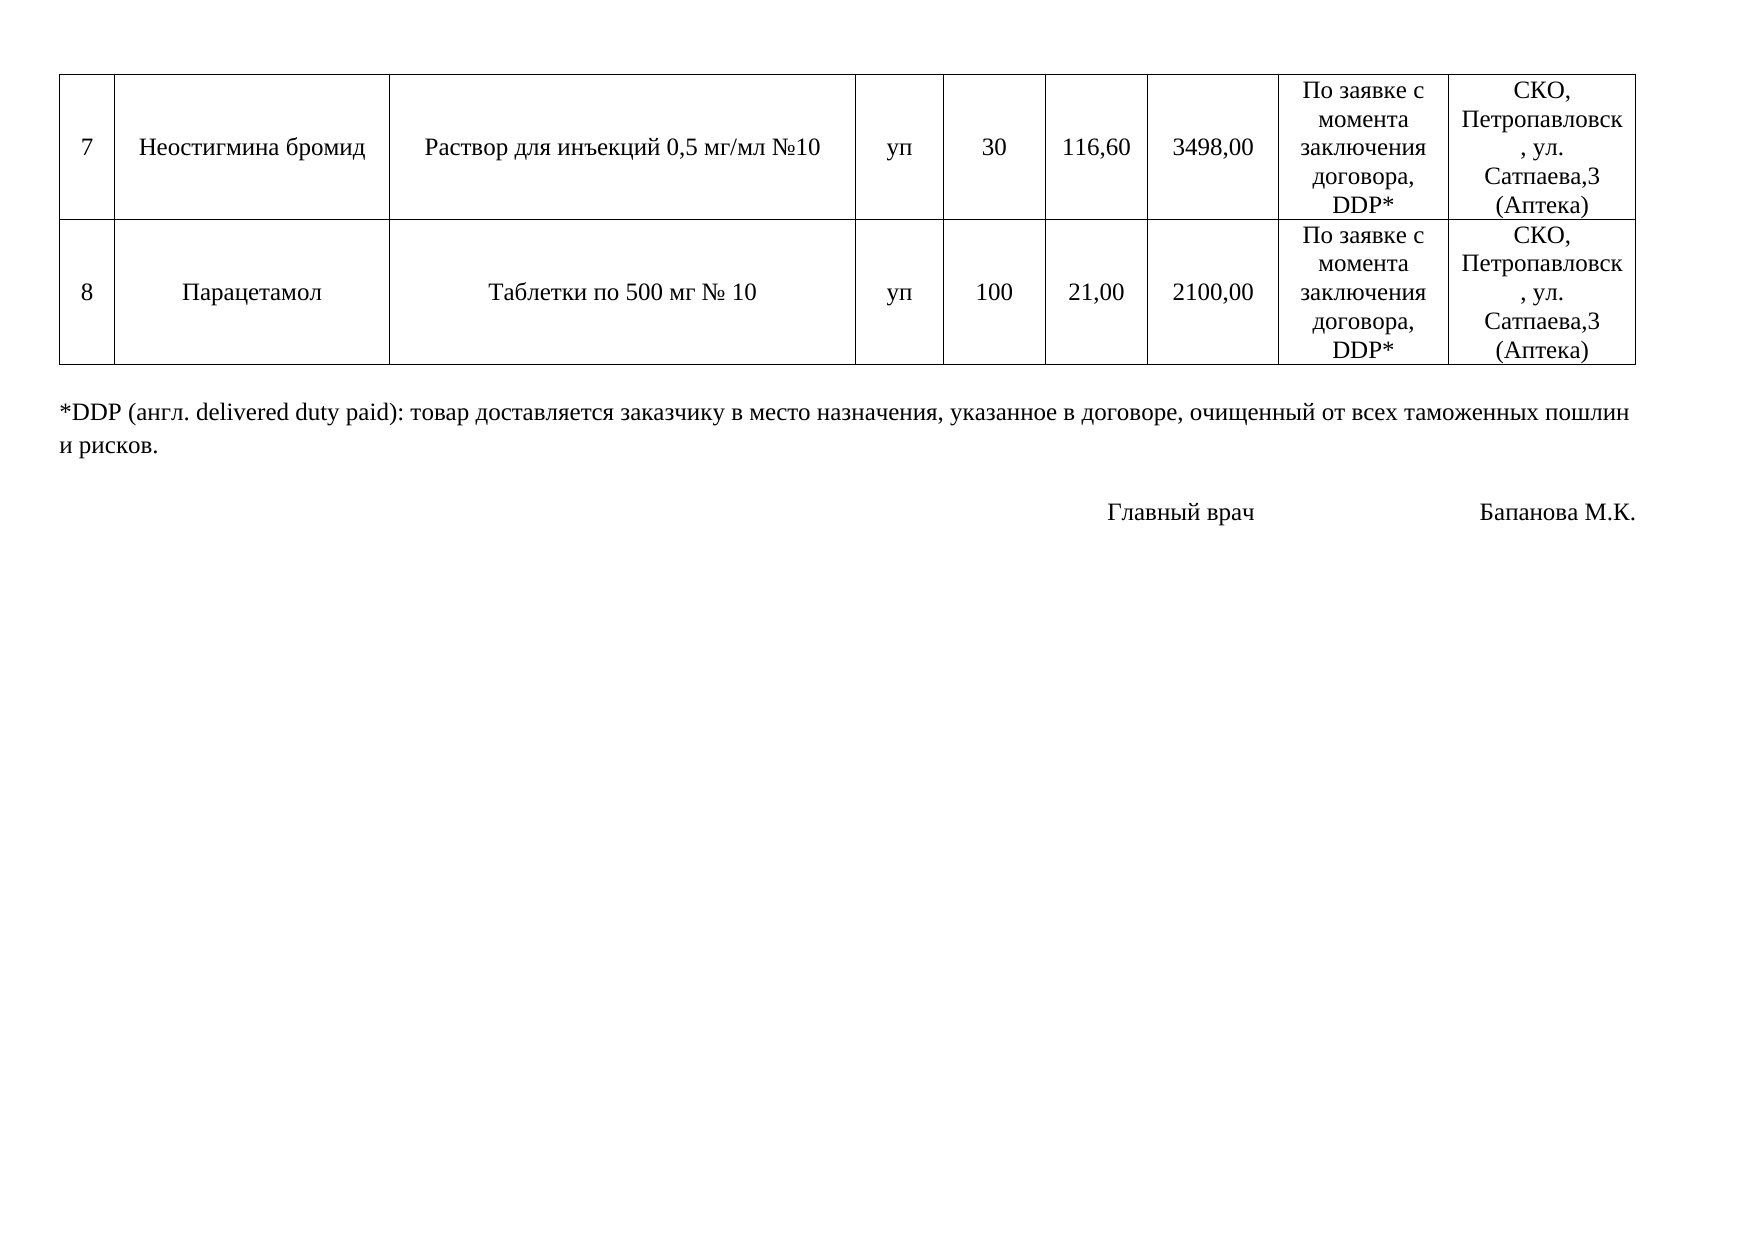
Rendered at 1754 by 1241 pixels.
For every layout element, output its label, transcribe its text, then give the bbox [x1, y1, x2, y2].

table_cell Неостигмина бромид [115, 75, 389, 219]
table_cell Парацетамол [115, 220, 389, 363]
table_cell 100 [944, 220, 1045, 363]
table_cell Раствор для инъекций 0,5 мг/мл №10 [390, 75, 855, 219]
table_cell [1279, 75, 1448, 219]
table_cell 21,00 [1046, 220, 1147, 363]
table_cell уп [856, 220, 943, 363]
table_cell 116,60 [1046, 75, 1147, 219]
table_cell СКО, Петропавловск, ул. Сатпаева,3 (Аптека) [1449, 220, 1635, 363]
text *DDP (англ. delivered duty paid): товар доставляется заказчику в место назначения, указанное в договоре, очищенный от всех таможенных пошлин и рисков. [59, 397, 1636, 459]
table_cell Таблетки по 500 мг № 10 [390, 220, 855, 363]
table_cell 8 [60, 220, 114, 363]
table_cell По заявке с момента заключения договора, DDP* [1279, 220, 1448, 363]
table_cell 7 [60, 75, 114, 219]
table_cell 2100,00 [1148, 220, 1278, 363]
text Главный врач Бапанова М.К. [59, 497, 1636, 525]
table_cell 3498,00 [1148, 75, 1278, 219]
table_cell 30 [944, 75, 1045, 219]
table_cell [1449, 75, 1635, 219]
table_cell уп [856, 75, 943, 219]
